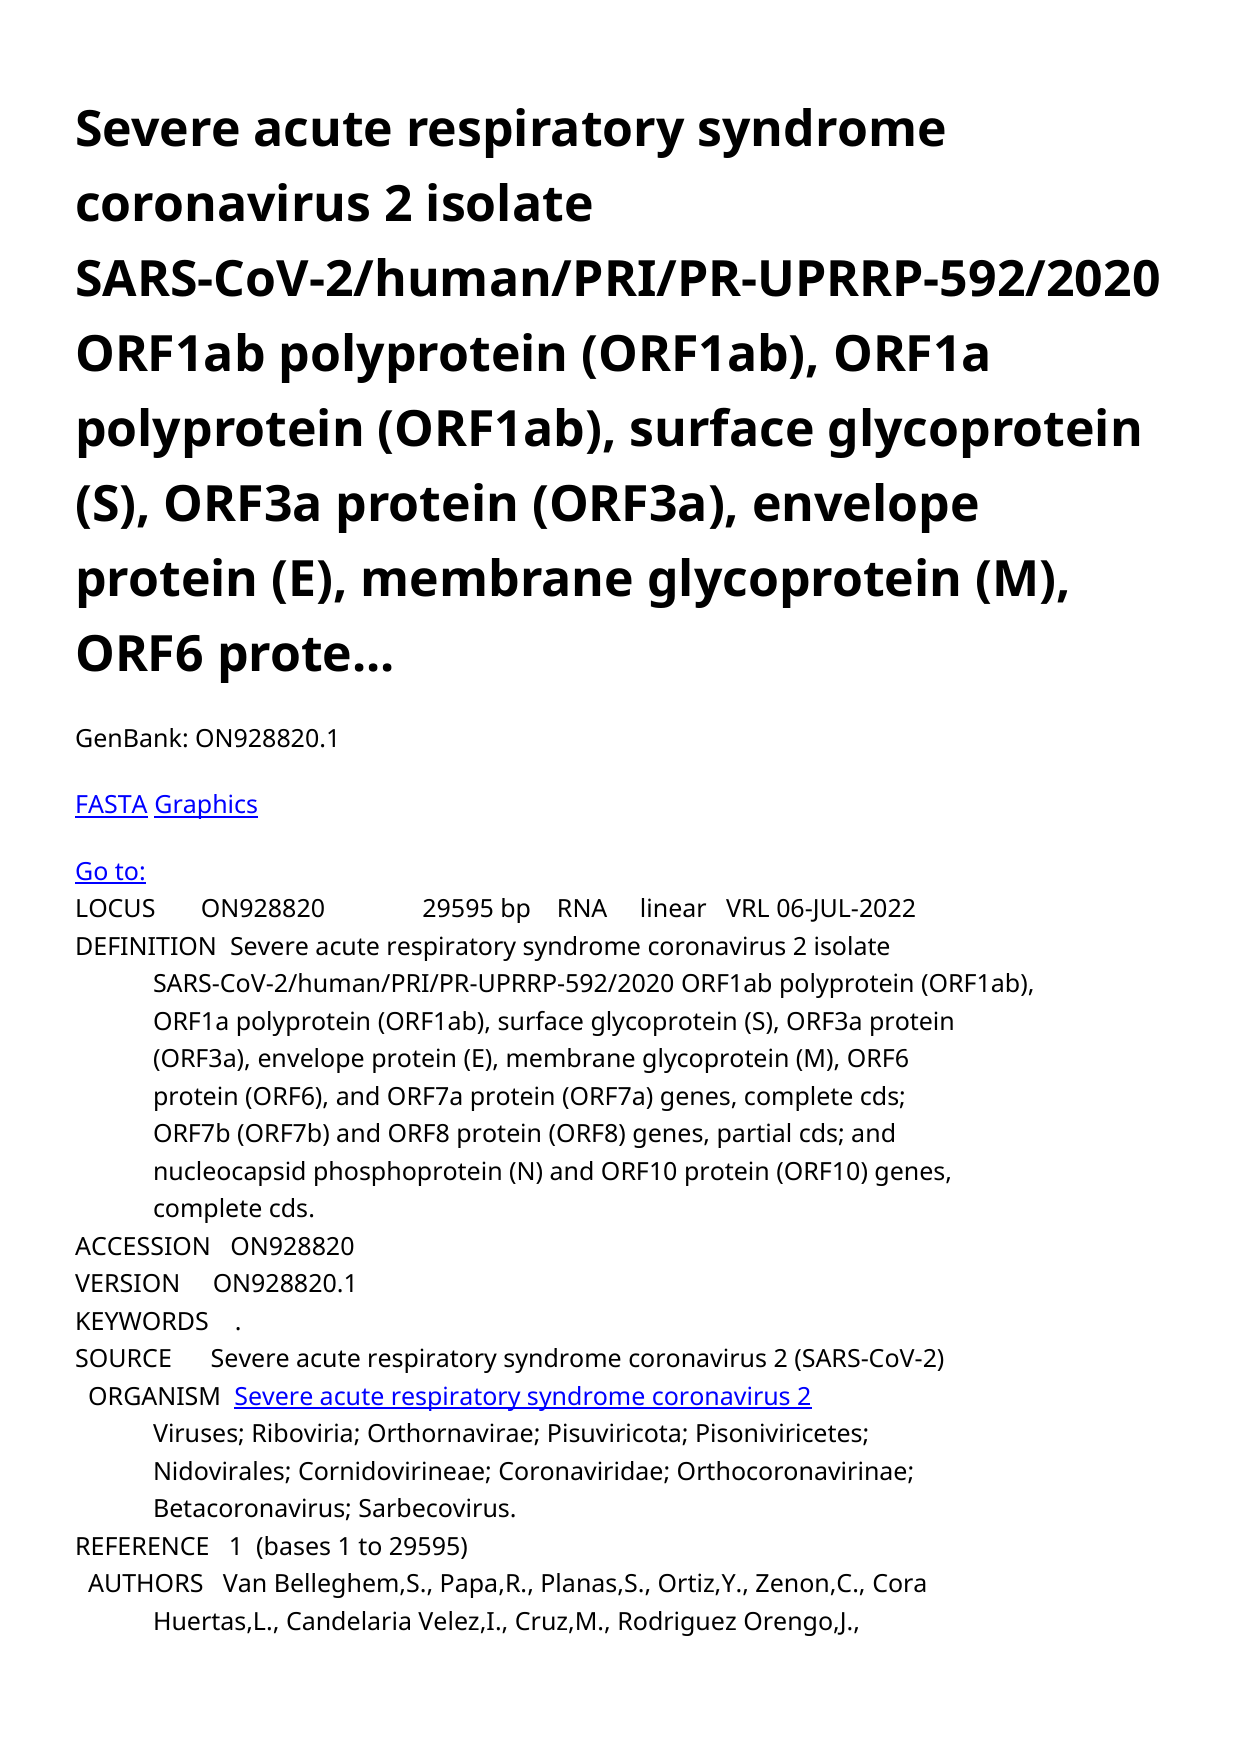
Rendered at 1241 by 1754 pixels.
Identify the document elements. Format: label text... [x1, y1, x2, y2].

text ORGANISM Severe acute respiratory syndrome coronavirus 2 [75, 1377, 1165, 1414]
text Go to: [75, 852, 1165, 889]
text LOCUS ON928820 29595 bp RNA linear VRL 06-JUL-2022 [75, 889, 1165, 927]
text KEYWORDS . [75, 1302, 1165, 1339]
text Viruses; Riboviria; Orthornavirae; Pisuviricota; Pisoniviricetes; [75, 1414, 1165, 1452]
text ORF7b (ORF7b) and ORF8 protein (ORF8) genes, partial cds; and [75, 1114, 1165, 1152]
text (ORF3a), envelope protein (E), membrane glycoprotein (M), ORF6 [75, 1039, 1165, 1077]
text nucleocapsid phosphoprotein (N) and ORF10 protein (ORF10) genes, [75, 1152, 1165, 1189]
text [75, 1564, 1165, 1602]
text REFERENCE 1 (bases 1 to 29595) [75, 1527, 1165, 1564]
text Huertas,L., Candelaria Velez,I., Cruz,M., Rodriguez Orengo,J., [75, 1602, 1165, 1639]
text ACCESSION ON928820 [75, 1227, 1165, 1264]
text SOURCE Severe acute respiratory syndrome coronavirus 2 (SARS-CoV-2) [75, 1339, 1165, 1377]
text VERSION ON928820.1 [75, 1264, 1165, 1302]
text SARS-CoV-2/human/PRI/PR-UPRRP-592/2020 ORF1ab polyprotein (ORF1ab), [75, 964, 1165, 1002]
text FASTA Graphics [75, 785, 1165, 823]
text complete cds. [75, 1189, 1165, 1227]
text Nidovirales; Cornidovirineae; Coronaviridae; Orthocoronavirinae; [75, 1452, 1165, 1489]
text Severe acute respiratory syndrome coronavirus 2 isolate SARS-CoV-2/human/PRI/PR-UPRRP-592/2020 ORF1ab polyprotein (ORF1ab), ORF1a polyprotein (ORF1ab), surface glycoprotein (S), ORF3a protein (ORF3a), envelope protein (E), membrane glycoprotein (M), ORF6 prote... [75, 89, 1165, 689]
text ORF1a polyprotein (ORF1ab), surface glycoprotein (S), ORF3a protein [75, 1002, 1165, 1039]
text protein (ORF6), and ORF7a protein (ORF7a) genes, complete cds; [75, 1077, 1165, 1114]
text GenBank: ON928820.1 [75, 719, 1165, 756]
text DEFINITION Severe acute respiratory syndrome coronavirus 2 isolate [75, 927, 1165, 964]
text Betacoronavirus; Sarbecovirus. [75, 1489, 1165, 1527]
